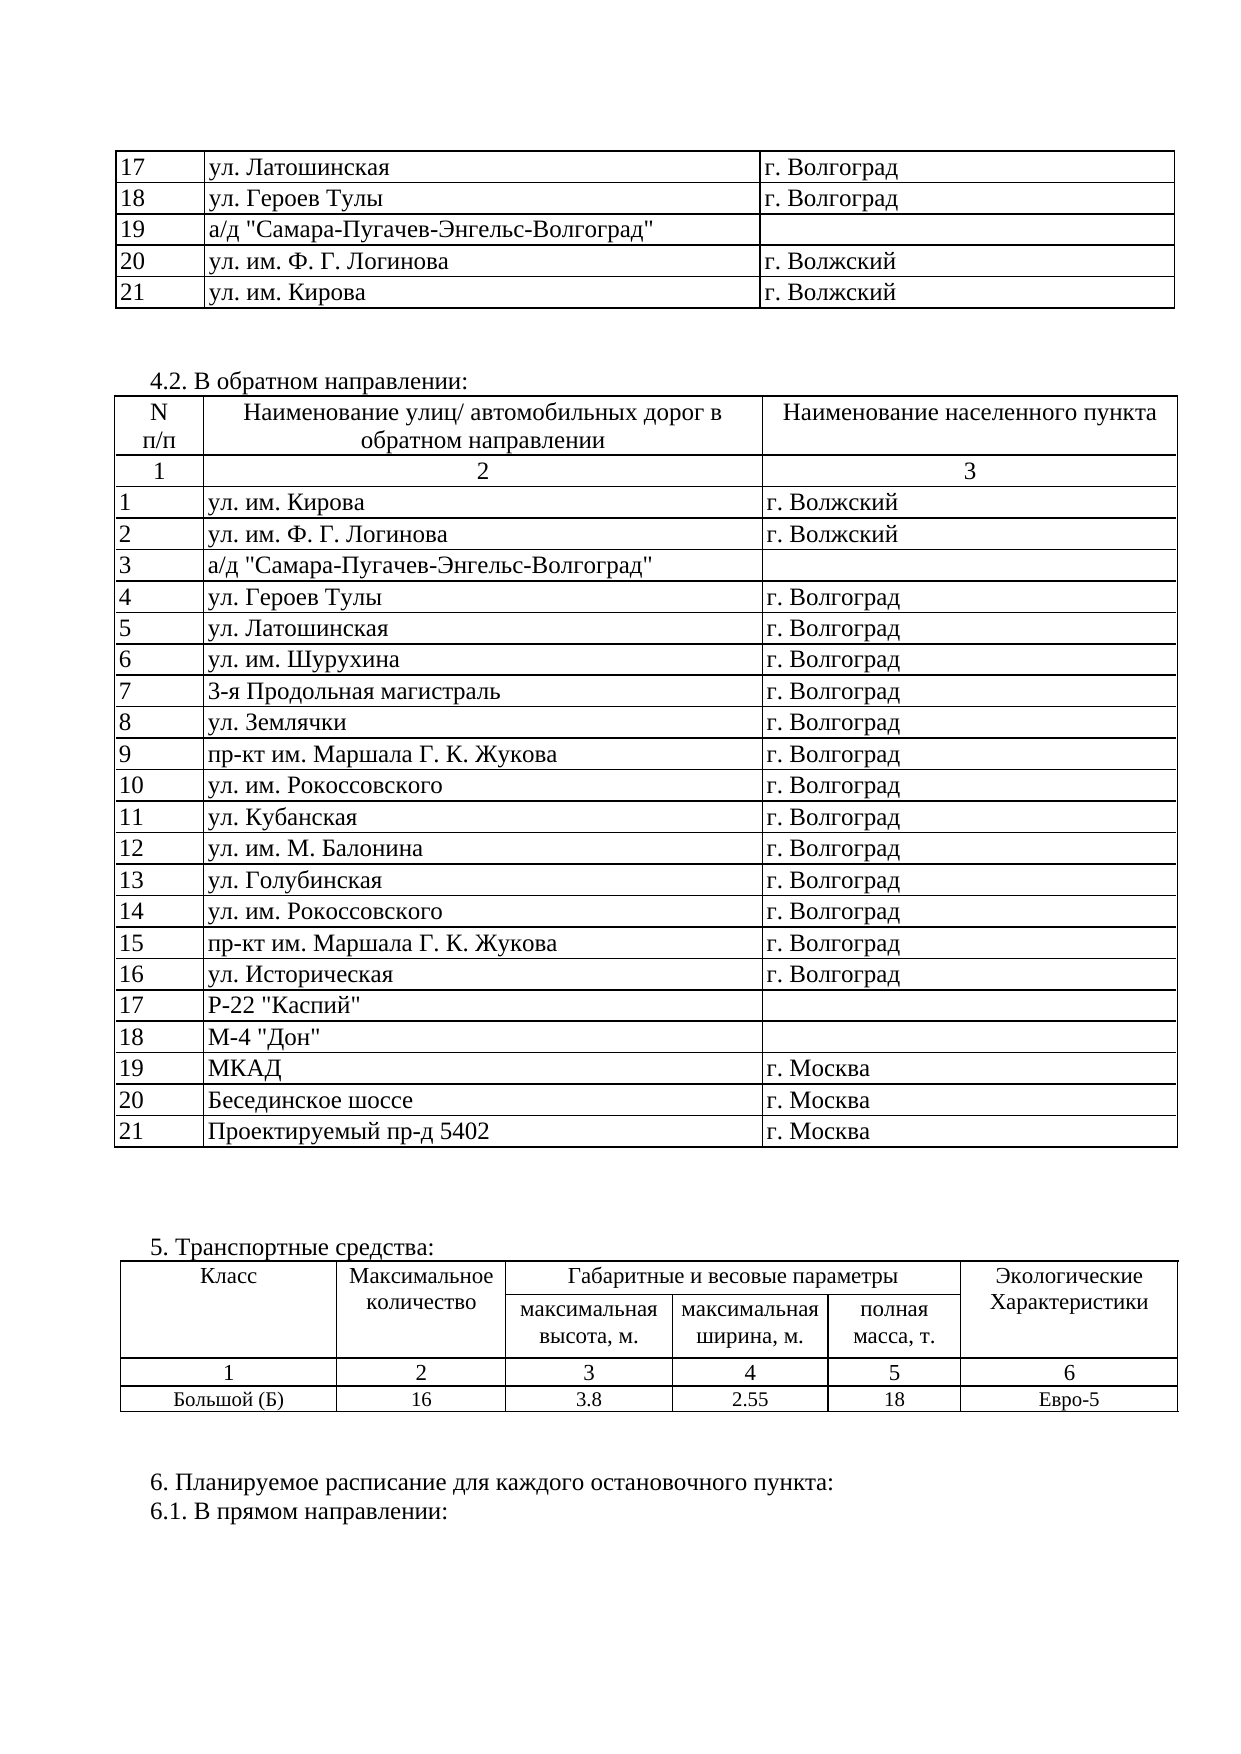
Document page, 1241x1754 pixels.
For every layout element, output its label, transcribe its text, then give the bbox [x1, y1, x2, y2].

table_cell МКАД [204, 1053, 762, 1083]
table_cell ул. Героев Тулы [205, 183, 759, 213]
table_cell максимальная ширина, м. [673, 1295, 827, 1357]
table_cell 17 [115, 990, 203, 1020]
table_cell [763, 549, 1177, 580]
table_header Максимальное количество [337, 1262, 505, 1357]
table_cell 9 [115, 738, 203, 769]
table_cell ул. Латошинская [204, 613, 762, 643]
table_cell 5 [829, 1359, 960, 1385]
table_cell 3 [115, 550, 203, 580]
table_cell 1 [121, 1359, 336, 1385]
table_cell 4 [115, 581, 203, 611]
table_cell г. Волгоград [763, 706, 1177, 737]
table_cell 13 [115, 864, 203, 894]
table_cell ул. Голубинская [204, 865, 762, 894]
table_cell ул. Историческая [204, 959, 762, 989]
table_cell 4 [673, 1359, 827, 1385]
table_cell г. Волгоград [763, 832, 1177, 863]
table_cell [763, 1020, 1177, 1052]
table_cell а/д "Самара-Пугачев-Энгельс-Волгоград" [204, 550, 762, 580]
table_cell г. Москва [763, 1052, 1177, 1083]
table_cell г. Волгоград [763, 863, 1177, 894]
table_cell 3 [763, 454, 1177, 486]
table_cell 3-я Продольная магистраль [204, 676, 762, 706]
table_cell 16 [115, 959, 203, 989]
table_cell 19 [117, 215, 204, 244]
table_cell 3.8 [506, 1387, 672, 1411]
table_cell ул. им. Кирова [204, 487, 762, 517]
table_cell 10 [115, 770, 203, 800]
table_header Габаритные и весовые параметры [506, 1262, 960, 1294]
table_cell ул. Землячки [204, 707, 762, 737]
table_cell 20 [117, 246, 204, 276]
table_cell ул. им. Ф. Г. Логинова [204, 519, 762, 548]
table_cell ул. им. Шурухина [204, 645, 762, 674]
table_cell пр-кт им. Маршала Г. К. Жукова [204, 928, 762, 957]
table_cell М-4 "Дон" [204, 1022, 762, 1052]
table_cell 5 [115, 613, 203, 643]
table_cell 2 [337, 1359, 505, 1385]
table_header Экологические Характеристики [961, 1262, 1177, 1357]
table_cell г. Волгоград [763, 580, 1177, 611]
table_cell 6 [961, 1359, 1177, 1385]
table_cell 15 [115, 927, 203, 957]
table_cell г. Москва [763, 1083, 1177, 1115]
table_cell Р-22 "Каспий" [204, 991, 762, 1020]
table_cell 21 [115, 1116, 203, 1146]
table_cell ул. Героев Тулы [204, 582, 762, 611]
table_cell 20 [115, 1084, 203, 1115]
table_cell 18 [117, 183, 204, 213]
table_cell 16 [337, 1387, 505, 1411]
table_cell 14 [115, 896, 203, 926]
table_cell г. Волгоград [763, 737, 1177, 769]
table_cell Проектируемый пр-д 5402 [204, 1116, 762, 1146]
table_cell г. Волгоград [761, 183, 1174, 213]
table_cell г. Волгоград [763, 800, 1177, 832]
table_cell 3 [506, 1359, 672, 1385]
table_cell полная масса, т. [829, 1295, 960, 1357]
text 6. Планируемое расписание для каждого остановочного пункта: [150, 1467, 1090, 1496]
table_cell г. Волжский [763, 517, 1177, 548]
table_cell ул. им. Рокоссовского [204, 896, 762, 926]
table_cell 12 [115, 833, 203, 863]
table_cell ул. им. Рокоссовского [204, 770, 762, 800]
table_cell максимальная высота, м. [506, 1295, 672, 1357]
table_cell ул. им. Ф. Г. Логинова [205, 246, 759, 276]
table_cell Евро-5 [961, 1387, 1177, 1411]
table_cell 17 [117, 152, 204, 181]
table_cell г. Волгоград [763, 674, 1177, 706]
table_cell г. Волжский [761, 277, 1174, 307]
table_cell 7 [115, 675, 203, 706]
table_cell г. Волгоград [761, 152, 1174, 181]
table_cell 18 [829, 1387, 960, 1411]
table_cell 8 [115, 707, 203, 737]
table_cell 6 [115, 644, 203, 674]
table_cell [763, 989, 1177, 1020]
table_cell 11 [115, 801, 203, 832]
table_header N п/п [115, 397, 203, 454]
table_cell Большой (Б) [121, 1387, 336, 1411]
table_cell г. Волгоград [763, 611, 1177, 643]
table_header Наименование населенного пункта [763, 397, 1177, 454]
table_cell 19 [115, 1053, 203, 1083]
table_cell г. Москва [763, 1115, 1177, 1146]
table_cell 2 [115, 518, 203, 548]
table_cell г. Волжский [761, 246, 1174, 276]
text 6.1. В прямом направлении: [150, 1496, 1090, 1525]
table_cell г. Волгоград [763, 958, 1177, 989]
table_cell г. Волгоград [763, 926, 1177, 957]
table_cell г. Волгоград [763, 769, 1177, 800]
table_cell 2.55 [673, 1387, 827, 1411]
table_header Наименование улиц/ автомобильных дорог в обратном направлении [204, 397, 762, 454]
table_cell 21 [117, 277, 204, 307]
table_cell г. Волгоград [763, 643, 1177, 674]
table_cell ул. Кубанская [204, 802, 762, 832]
table_cell [761, 215, 1174, 244]
table_cell пр-кт им. Маршала Г. К. Жукова [204, 739, 762, 769]
table_header Класс [121, 1262, 336, 1357]
table_cell 18 [115, 1021, 203, 1052]
table_cell ул. им. М. Балонина [204, 833, 762, 863]
table_cell ул. им. Кирова [205, 277, 759, 307]
table_cell а/д "Самара-Пугачев-Энгельс-Волгоград" [205, 215, 759, 244]
table_cell 1 [115, 487, 203, 517]
table_cell Бесединское шоссе [204, 1085, 762, 1115]
table_cell 2 [204, 456, 762, 486]
table_cell г. Волжский [763, 486, 1177, 517]
table_cell ул. Латошинская [205, 152, 759, 181]
table_cell 1 [115, 455, 203, 486]
table_cell г. Волгоград [763, 895, 1177, 926]
text 4.2. В обратном направлении: [150, 366, 1090, 395]
text 5. Транспортные средства: [150, 1232, 1090, 1260]
